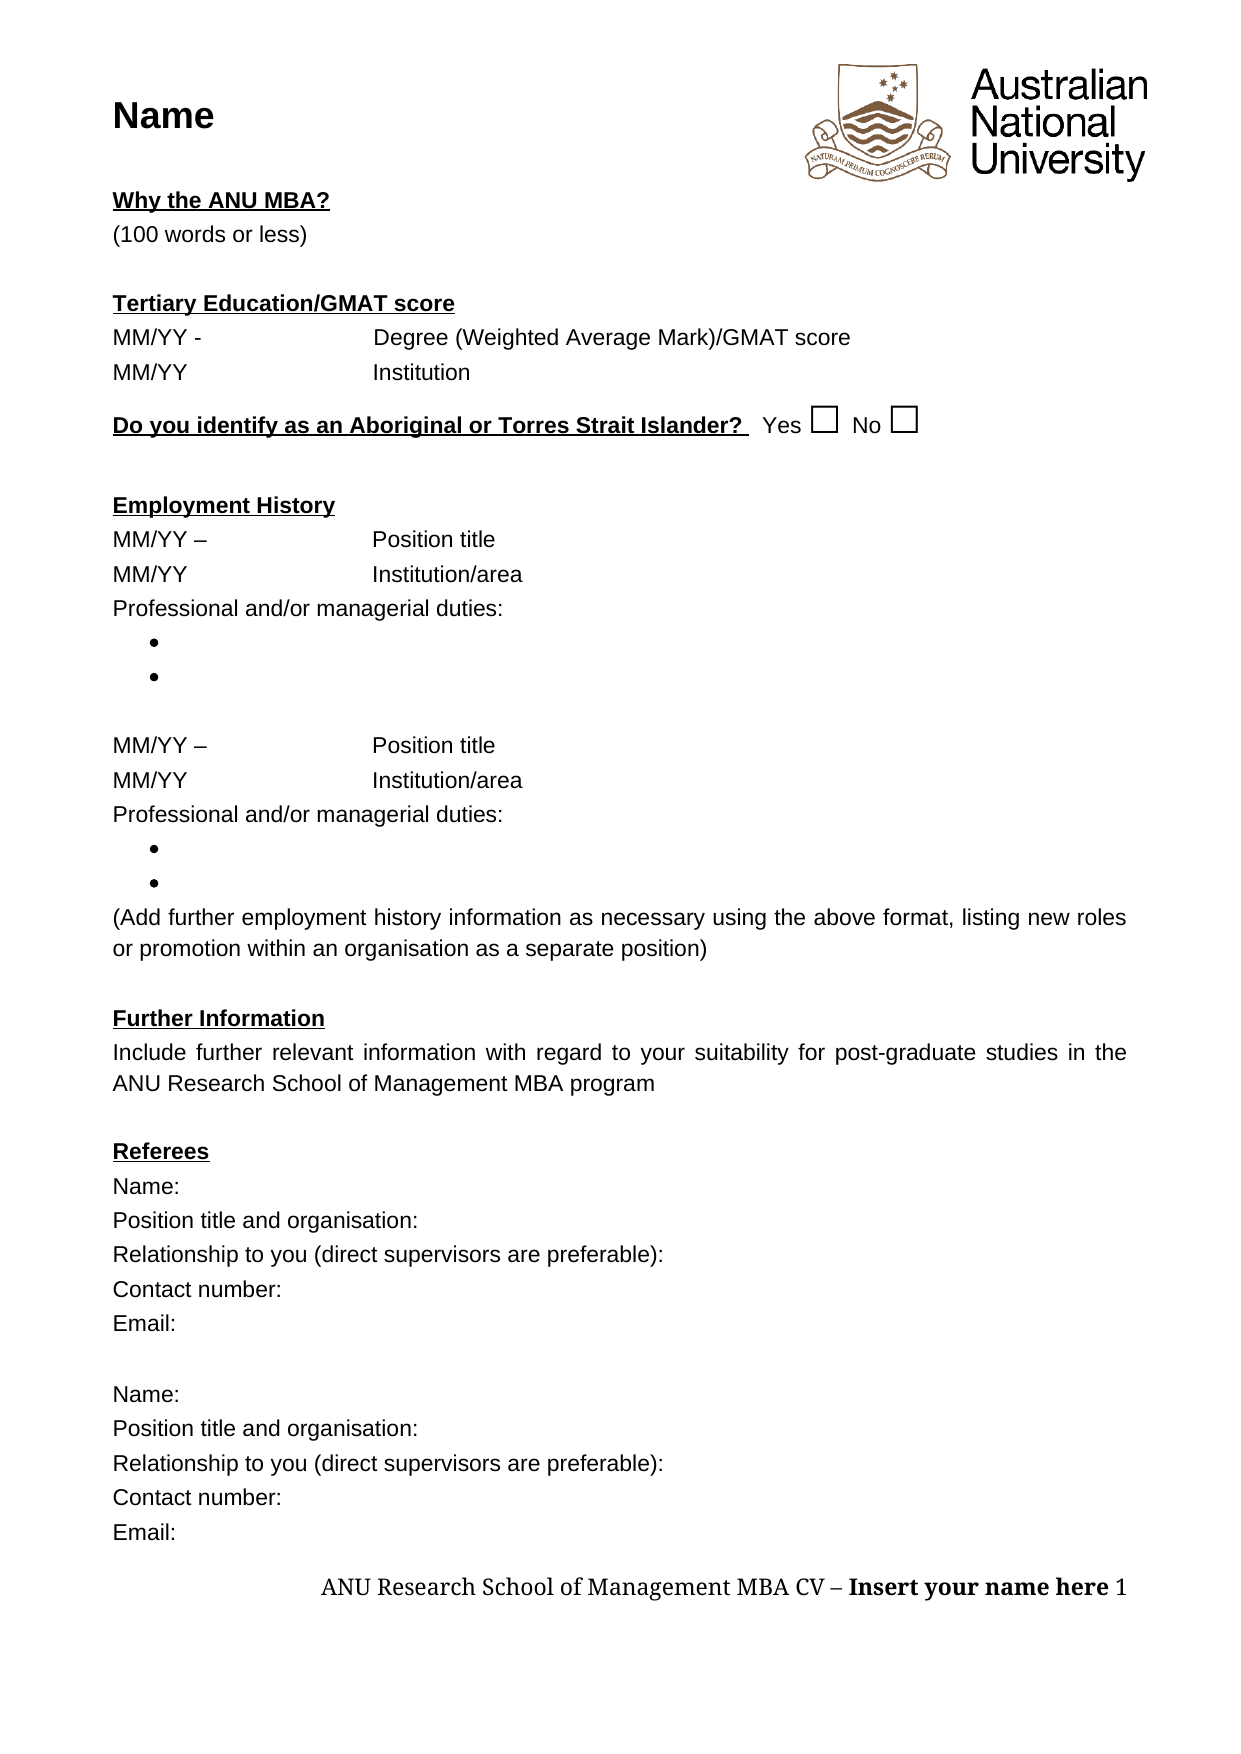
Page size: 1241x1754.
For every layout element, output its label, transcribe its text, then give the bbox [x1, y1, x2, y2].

text Name: [112, 1173, 1128, 1199]
text Position title and organisation: [112, 1415, 1128, 1442]
text MM/YY Institution/area [112, 767, 1128, 793]
text Name [112, 93, 804, 136]
text Professional and/or managerial duties: [112, 595, 1128, 621]
text Contact number: [112, 1484, 1128, 1510]
text Relationship to you (direct supervisors are preferable): [112, 1241, 1128, 1268]
text (Add further employment history information as necessary using the above format, listing new roles or promotion within an organisation as a separate position) [112, 904, 1128, 961]
text MM/YY – Position title [112, 526, 1128, 552]
text MM/YY Institution/area [112, 561, 1128, 587]
text Relationship to you (direct supervisors are preferable): [112, 1450, 1128, 1476]
text Include further relevant information with regard to your suitability for post-graduate studies in the ANU Research School of Management MBA program [112, 1039, 1128, 1096]
text MM/YY - Degree (Weighted Average Mark)/GMAT score [112, 324, 1128, 351]
text MM/YY Institution [112, 358, 1128, 385]
picture [804, 64, 1147, 182]
text Employment History [112, 492, 1128, 518]
text Do you identify as an Aboriginal or Torres Strait Islander? Yes No [112, 393, 1128, 444]
text Professional and/or managerial duties: [112, 801, 1128, 827]
text MM/YY – Position title [112, 732, 1128, 759]
text Further Information [112, 1005, 1128, 1031]
text Email: [112, 1518, 1128, 1545]
text Why the ANU MBA? [112, 187, 1128, 213]
text Email: [112, 1310, 1128, 1336]
text Name: [112, 1381, 1128, 1407]
text Tertiary Education/GMAT score [112, 290, 1128, 316]
text Referees [112, 1138, 1128, 1164]
text Contact number: [112, 1276, 1128, 1302]
text Position title and organisation: [112, 1207, 1128, 1233]
text (100 words or less) [112, 221, 1128, 247]
